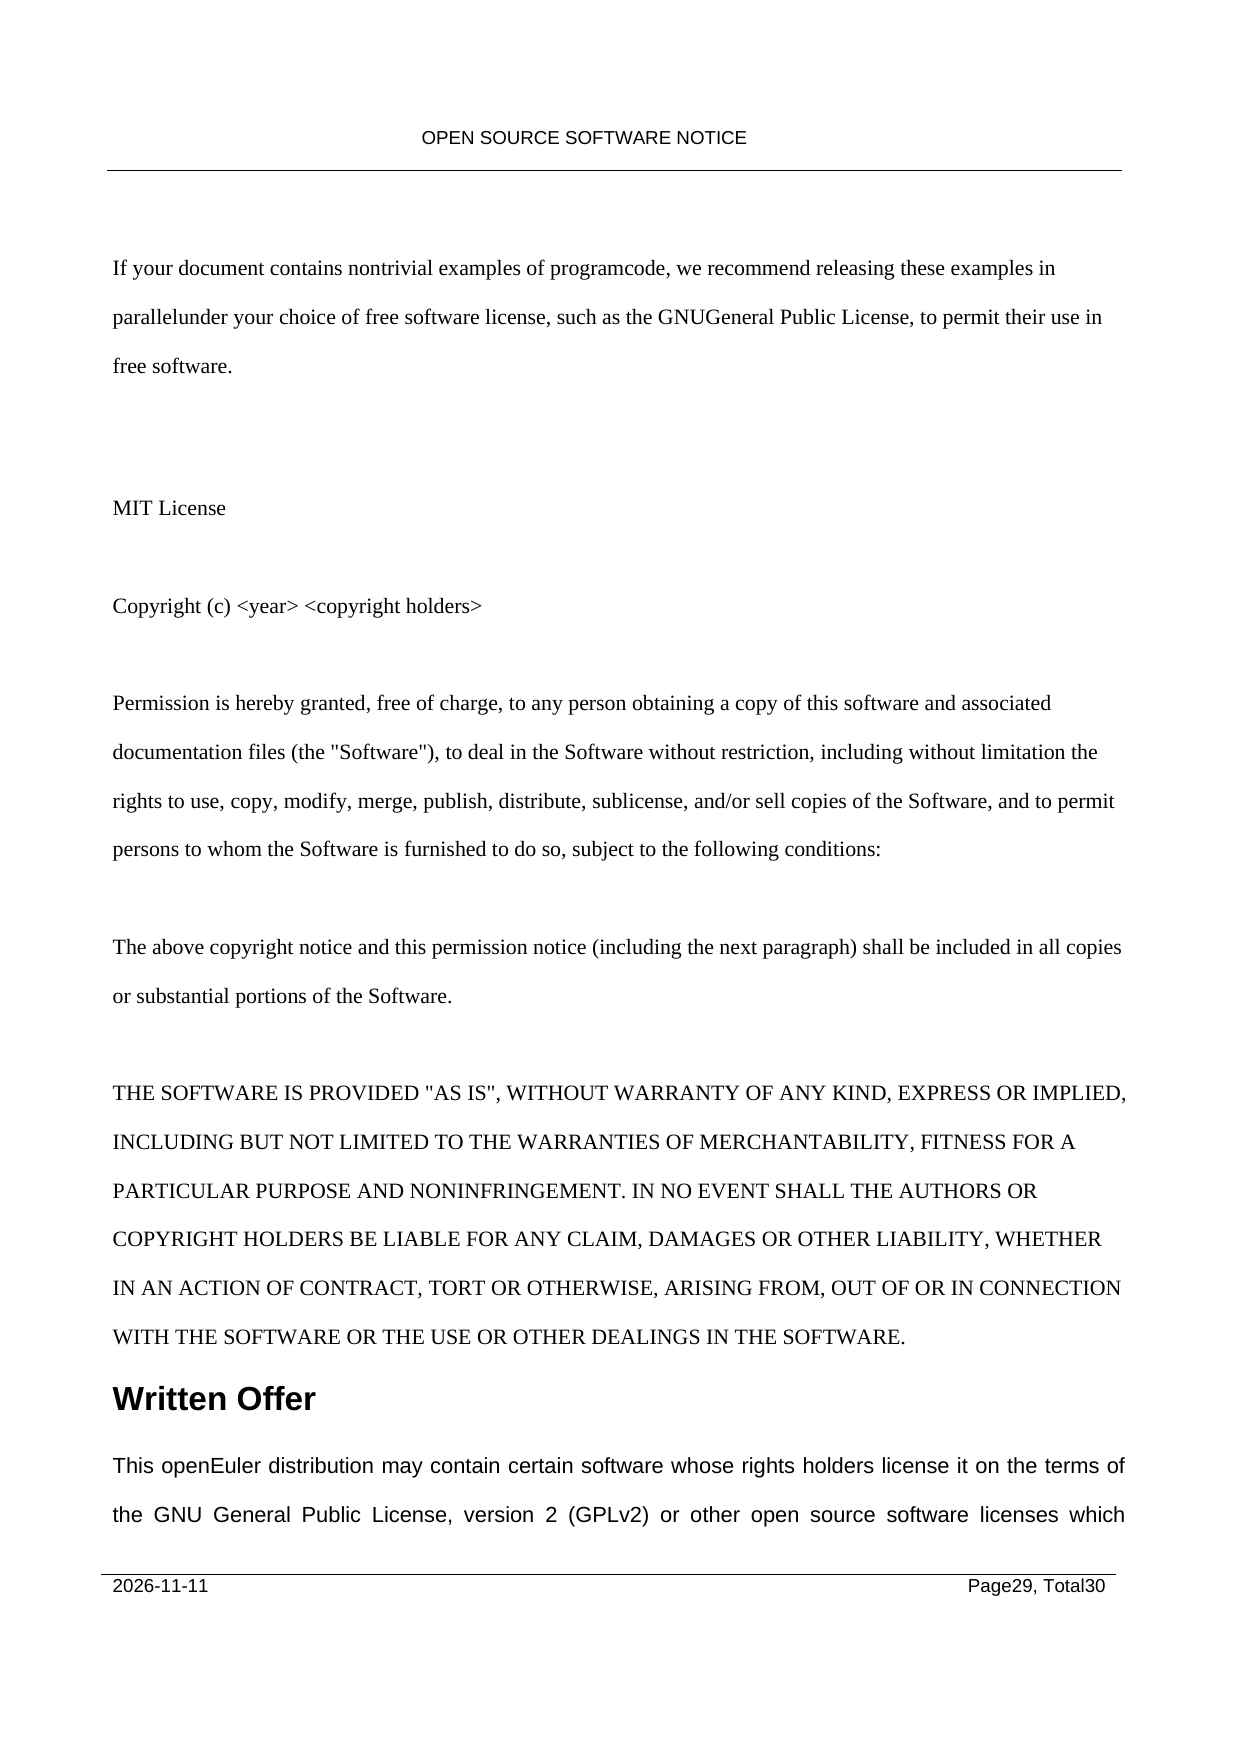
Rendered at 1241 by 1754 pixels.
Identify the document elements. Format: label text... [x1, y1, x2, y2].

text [112, 1449, 1128, 1531]
text If your document contains nontrivial examples of programcode, we recommend releasing these examples in parallelunder your choice of free software license, such as the GNUGeneral Public License, to permit their use in free software. [112, 251, 1128, 381]
text Written Offer [112, 1365, 1128, 1430]
text MIT License Copyright (c) <year> <copyright holders> Permission is hereby granted, free of charge, to any person obtaining a copy of this software and associated documentation files (the "Software"), to deal in the Software without restriction, including without limitation the rights to use, copy, modify, merge, publish, distribute, sublicense, and/or sell copies of the Software, and to permit persons to whom the Software is furnished to do so, subject to the following conditions: The above copyright notice and this permission notice (including the next paragraph) shall be included in all copies or substantial portions of the Software. THE SOFTWARE IS PROVIDED "AS IS", WITHOUT WARRANTY OF ANY KIND, EXPRESS OR IMPLIED, INCLUDING BUT NOT LIMITED TO THE WARRANTIES OF MERCHANTABILITY, FITNESS FOR A PARTICULAR PURPOSE AND NONINFRINGEMENT. IN NO EVENT SHALL THE AUTHORS OR COPYRIGHT HOLDERS BE LIABLE FOR ANY CLAIM, DAMAGES OR OTHER LIABILITY, WHETHER IN AN ACTION OF CONTRACT, TORT OR OTHERWISE, ARISING FROM, OUT OF OR IN CONNECTION WITH THE SOFTWARE OR THE USE OR OTHER DEALINGS IN THE SOFTWARE. [112, 394, 1128, 1353]
